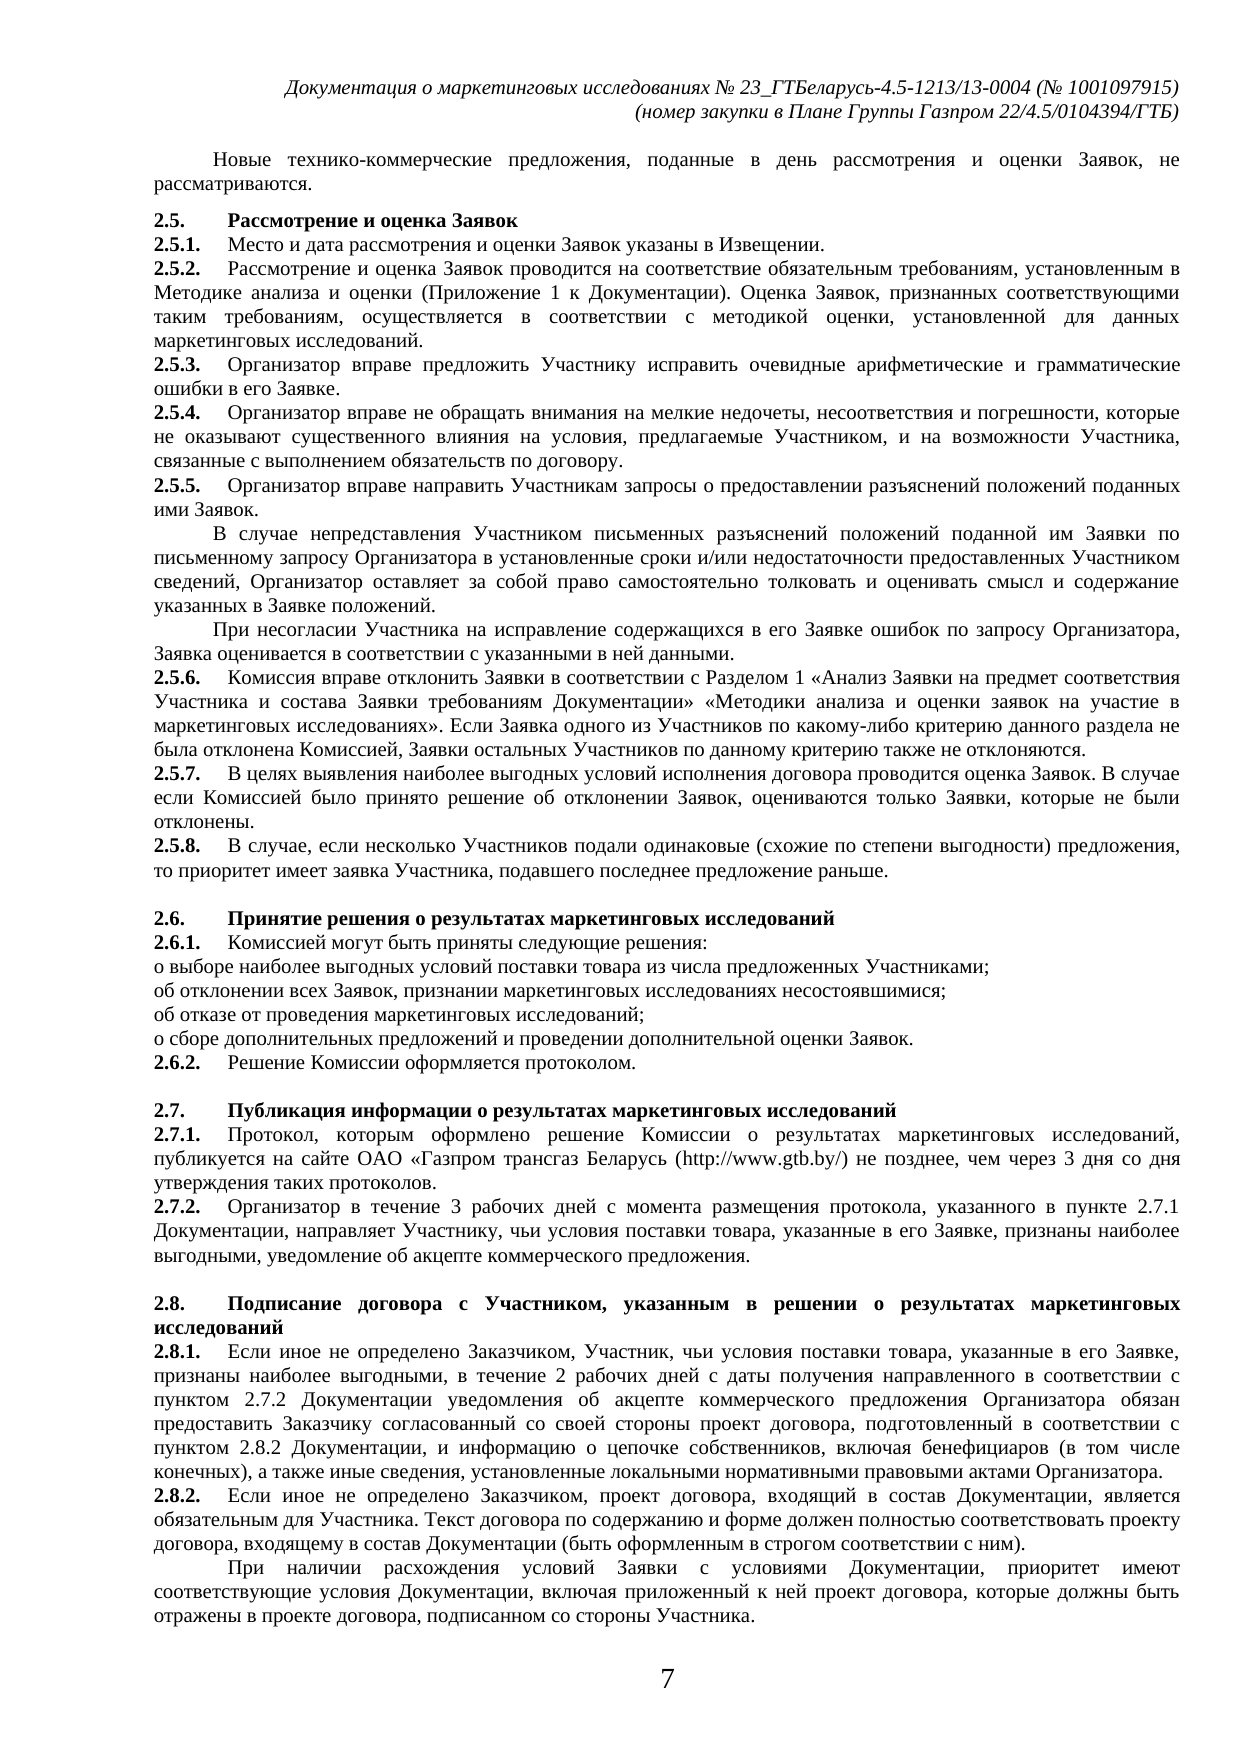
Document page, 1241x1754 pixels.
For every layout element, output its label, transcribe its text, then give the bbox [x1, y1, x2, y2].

text о выборе наиболее выгодных условий поставки товара из числа предложенных Участниками; [153, 954, 1181, 978]
list Решение Комиссии оформляется протоколом. [153, 1050, 1181, 1074]
text о сборе дополнительных предложений и проведении дополнительной оценки Заявок. [153, 1026, 1181, 1050]
list Если иное не определено Заказчиком, Участник, чьи условия поставки товара, указанные в его Заявке, признаны наиболее выгодными, в течение 2 рабочих дней с даты получения направленного в соответствии с пунктом 2.7.2 Документации уведомления об акцепте коммерческого предложения Организатора обязан предоставить Заказчику согласованный со своей стороны проект договора, подготовленный в соответствии с пунктом 2.8.2 Документации, и информацию о цепочке собственников, включая бенефициаров (в том числе конечных), а также иные сведения, установленные локальными нормативными правовыми актами Организатора. [153, 1339, 1181, 1483]
list Комиссией могут быть приняты следующие решения: [153, 930, 1181, 954]
list Организатор вправе направить Участникам запросы о предоставлении разъяснений положений поданных ими Заявок. [153, 472, 1181, 521]
list Рассмотрение и оценка Заявок [153, 208, 1181, 232]
list Место и дата рассмотрения и оценки Заявок указаны в Извещении. [153, 232, 1181, 256]
text В случае непредставления Участником письменных разъяснений положений поданной им Заявки по письменному запросу Организатора в установленные сроки и/или недостаточности предоставленных Участником сведений, Организатор оставляет за собой право самостоятельно толковать и оценивать смысл и содержание указанных в Заявке положений. [153, 521, 1181, 617]
list Публикация информации о результатах маркетинговых исследований [153, 1098, 1181, 1122]
text При наличии расхождения условий Заявки с условиями Документации, приоритет имеют соответствующие условия Документации, включая приложенный к ней проект договора, которые должны быть отражены в проекте договора, подписанном со стороны Участника. [153, 1555, 1181, 1627]
text Новые технико-коммерческие предложения, поданные в день рассмотрения и оценки Заявок, не рассматриваются. [153, 147, 1181, 195]
list Организатор вправе предложить Участнику исправить очевидные арифметические и грамматические ошибки в его Заявке. [153, 352, 1181, 400]
list В целях выявления наиболее выгодных условий исполнения договора проводится оценка Заявок. В случае если Комиссией было принято решение об отклонении Заявок, оцениваются только Заявки, которые не были отклонены. [153, 761, 1181, 833]
list Протокол, которым оформлено решение Комиссии о результатах маркетинговых исследований, публикуется на сайте ОАО «Газпром трансгаз Беларусь (http://www.gtb.by/) не позднее, чем через 3 дня со дня утверждения таких протоколов. [153, 1122, 1181, 1194]
list Принятие решения о результатах маркетинговых исследований [153, 906, 1181, 930]
list Если иное не определено Заказчиком, проект договора, входящий в состав Документации, является обязательным для Участника. Текст договора по содержанию и форме должен полностью соответствовать проекту договора, входящему в состав Документации (быть оформленным в строгом соответствии с ним). [153, 1483, 1181, 1555]
list В случае, если несколько Участников подали одинаковые (схожие по степени выгодности) предложения, то приоритет имеет заявка Участника, подавшего последнее предложение раньше. [153, 833, 1181, 882]
text об отклонении всех Заявок, признании маркетинговых исследованиях несостоявшимися; [153, 978, 1181, 1002]
list Рассмотрение и оценка Заявок проводится на соответствие обязательным требованиям, установленным в Методике анализа и оценки (Приложение 1 к Документации). Оценка Заявок, признанных соответствующими таким требованиям, осуществляется в соответствии с методикой оценки, установленной для данных маркетинговых исследований. [153, 256, 1181, 352]
list Комиссия вправе отклонить Заявки в соответствии с Разделом 1 «Анализ Заявки на предмет соответствия Участника и состава Заявки требованиям Документации» «Методики анализа и оценки заявок на участие в маркетинговых исследованиях». Если Заявка одного из Участников по какому-либо критерию данного раздела не была отклонена Комиссией, Заявки остальных Участников по данному критерию также не отклоняются. [153, 665, 1181, 761]
list Организатор вправе не обращать внимания на мелкие недочеты, несоответствия и погрешности, которые не оказывают существенного влияния на условия, предлагаемые Участником, и на возможности Участника, связанные с выполнением обязательств по договору. [153, 400, 1181, 472]
list Организатор в течение 3 рабочих дней с момента размещения протокола, указанного в пункте 2.7.1 Документации, направляет Участнику, чьи условия поставки товара, указанные в его Заявке, признаны наиболее выгодными, уведомление об акцепте коммерческого предложения. [153, 1194, 1181, 1267]
text об отказе от проведения маркетинговых исследований; [153, 1002, 1181, 1026]
list Подписание договора с Участником, указанным в решении о результатах маркетинговых исследований [153, 1291, 1181, 1339]
text При несогласии Участника на исправление содержащихся в его Заявке ошибок по запросу Организатора, Заявка оценивается в соответствии с указанными в ней данными. [153, 617, 1181, 665]
